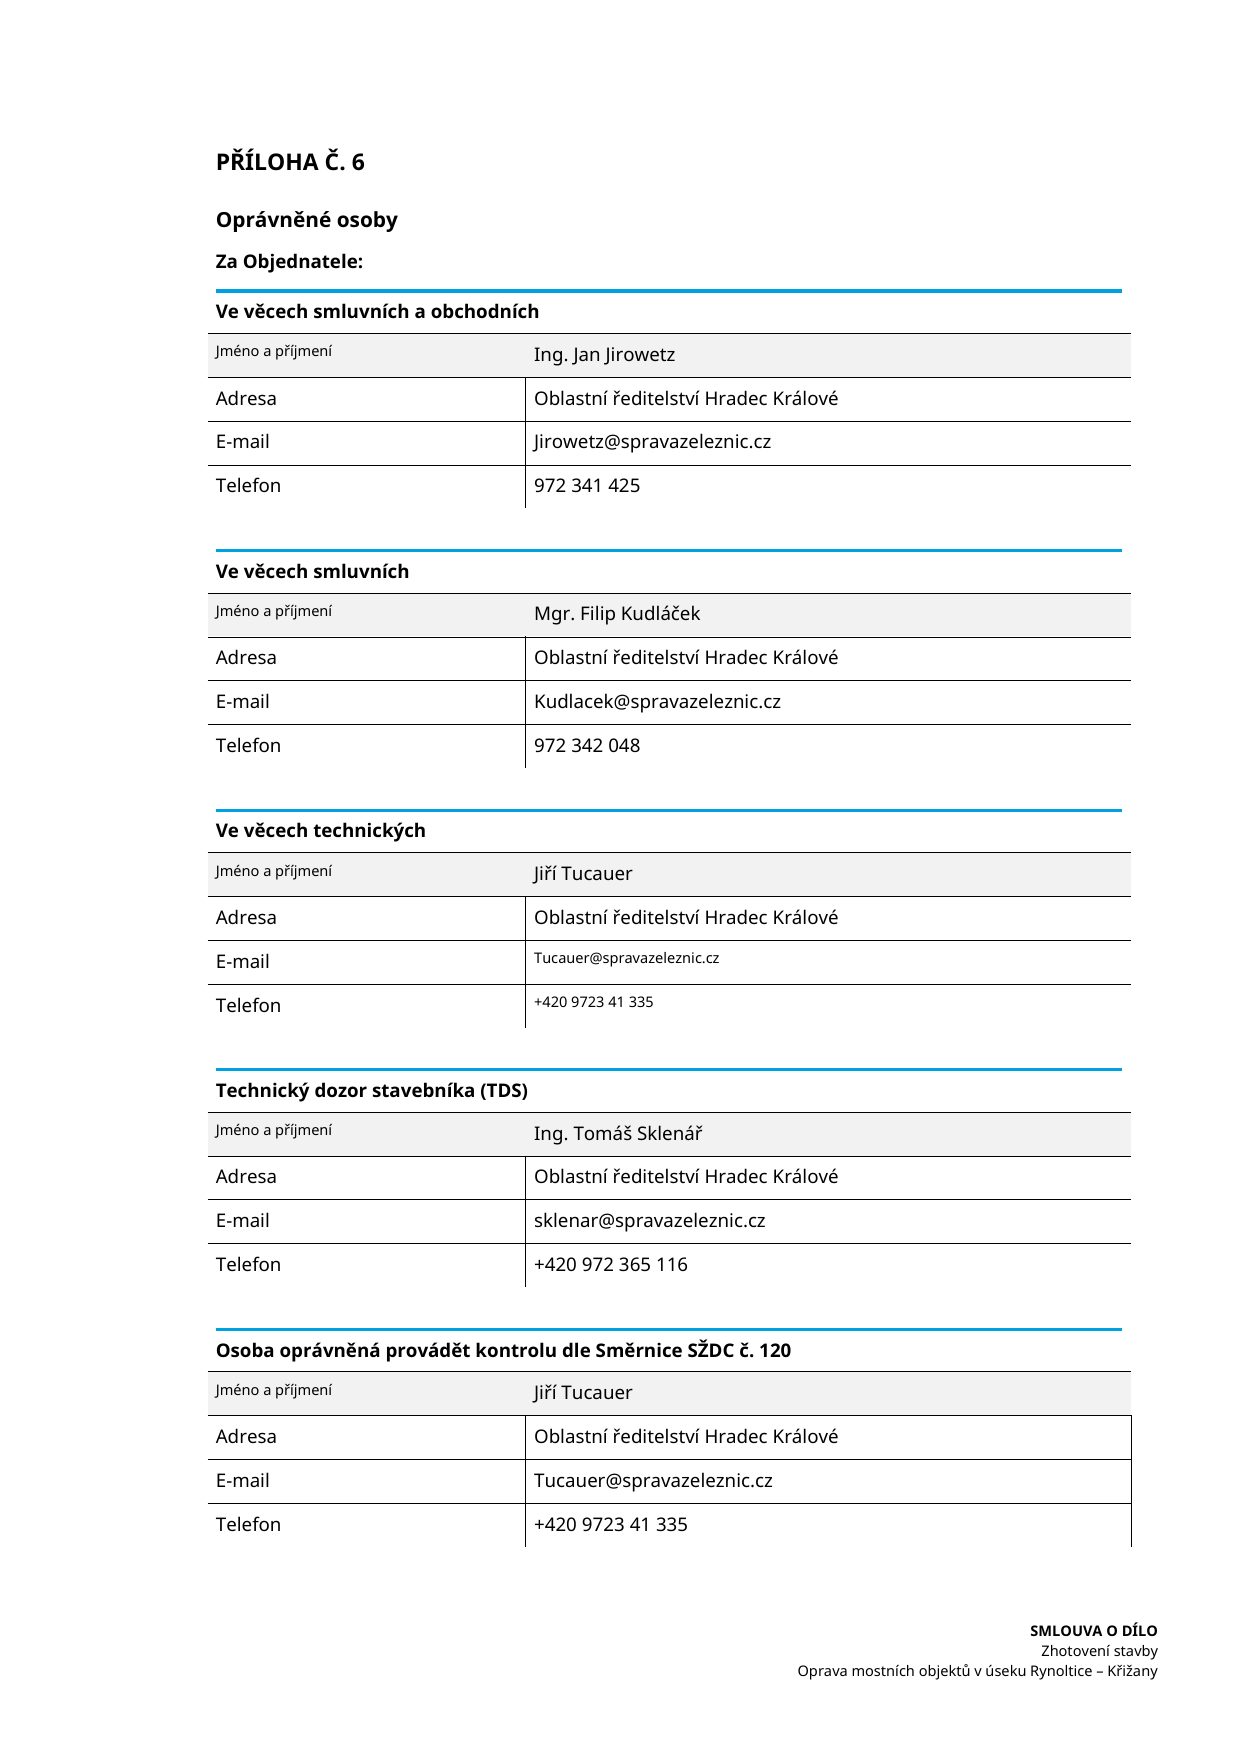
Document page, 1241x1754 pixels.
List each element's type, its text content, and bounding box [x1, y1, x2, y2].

text Technický dozor stavebníka (TDS) [216, 1071, 1122, 1103]
table_cell +420 972 365 116 [526, 1244, 1131, 1287]
table_cell E-mail [208, 941, 525, 984]
table_cell Oblastní ředitelství Hradec Králové [526, 638, 1131, 680]
table_header Jméno a příjmení [208, 1113, 526, 1156]
table_header Ing. Tomáš Sklenář [526, 1113, 1131, 1156]
text Příloha č. 6 [216, 146, 1122, 177]
table_header Jméno a příjmení [208, 853, 526, 896]
table_cell E-mail [208, 422, 525, 464]
table_cell sklenar@spravazeleznic.cz [526, 1200, 1131, 1243]
table_cell Telefon [208, 985, 525, 1027]
table_cell Jirowetz@spravazeleznic.cz [526, 422, 1131, 464]
table_cell +420 9723 41 335 [526, 1504, 1131, 1547]
text Ve věcech technických [216, 812, 1122, 843]
table_cell Telefon [208, 725, 525, 768]
table_header Jméno a příjmení [208, 594, 526, 636]
text Osoba oprávněná provádět kontrolu dle Směrnice SŽDC č. 120 [216, 1331, 1122, 1362]
table_header Jméno a příjmení [208, 334, 526, 377]
table_cell Oblastní ředitelství Hradec Králové [526, 897, 1131, 940]
table_cell E-mail [208, 1460, 525, 1503]
table_cell Adresa [208, 1157, 525, 1199]
table_cell Oblastní ředitelství Hradec Králové [526, 1157, 1131, 1199]
table_cell Oblastní ředitelství Hradec Králové [526, 1416, 1131, 1459]
text Ve věcech smluvních [216, 552, 1122, 584]
table_header Jiří Tucauer [526, 1372, 1131, 1415]
table_cell 972 341 425 [526, 466, 1131, 508]
table_cell Oblastní ředitelství Hradec Králové [526, 378, 1131, 421]
table_cell Adresa [208, 638, 525, 680]
text Ve věcech smluvních a obchodních [216, 293, 1122, 324]
table_cell Telefon [208, 1244, 525, 1287]
table_cell E-mail [208, 1200, 525, 1243]
table_cell Kudlacek@spravazeleznic.cz [526, 681, 1131, 724]
table_header Jiří Tucauer [526, 853, 1131, 896]
table_cell Adresa [208, 897, 525, 940]
table_cell E-mail [208, 681, 525, 724]
table_cell Adresa [208, 1416, 525, 1459]
table_cell +420 9723 41 335 [526, 985, 1131, 1027]
table_header Mgr. Filip Kudláček [526, 594, 1131, 636]
table_header Ing. Jan Jirowetz [526, 334, 1131, 377]
table_cell Tucauer@spravazeleznic.cz [526, 941, 1131, 984]
table_cell Tucauer@spravazeleznic.cz [526, 1460, 1131, 1503]
table_cell Telefon [208, 1504, 525, 1547]
table_header Jméno a příjmení [208, 1372, 526, 1415]
table_cell Adresa [208, 378, 525, 421]
text Oprávněné osoby [216, 205, 1122, 233]
text Za Objednatele: [216, 249, 1122, 274]
table_cell 972 342 048 [526, 725, 1131, 768]
table_cell Telefon [208, 466, 525, 508]
